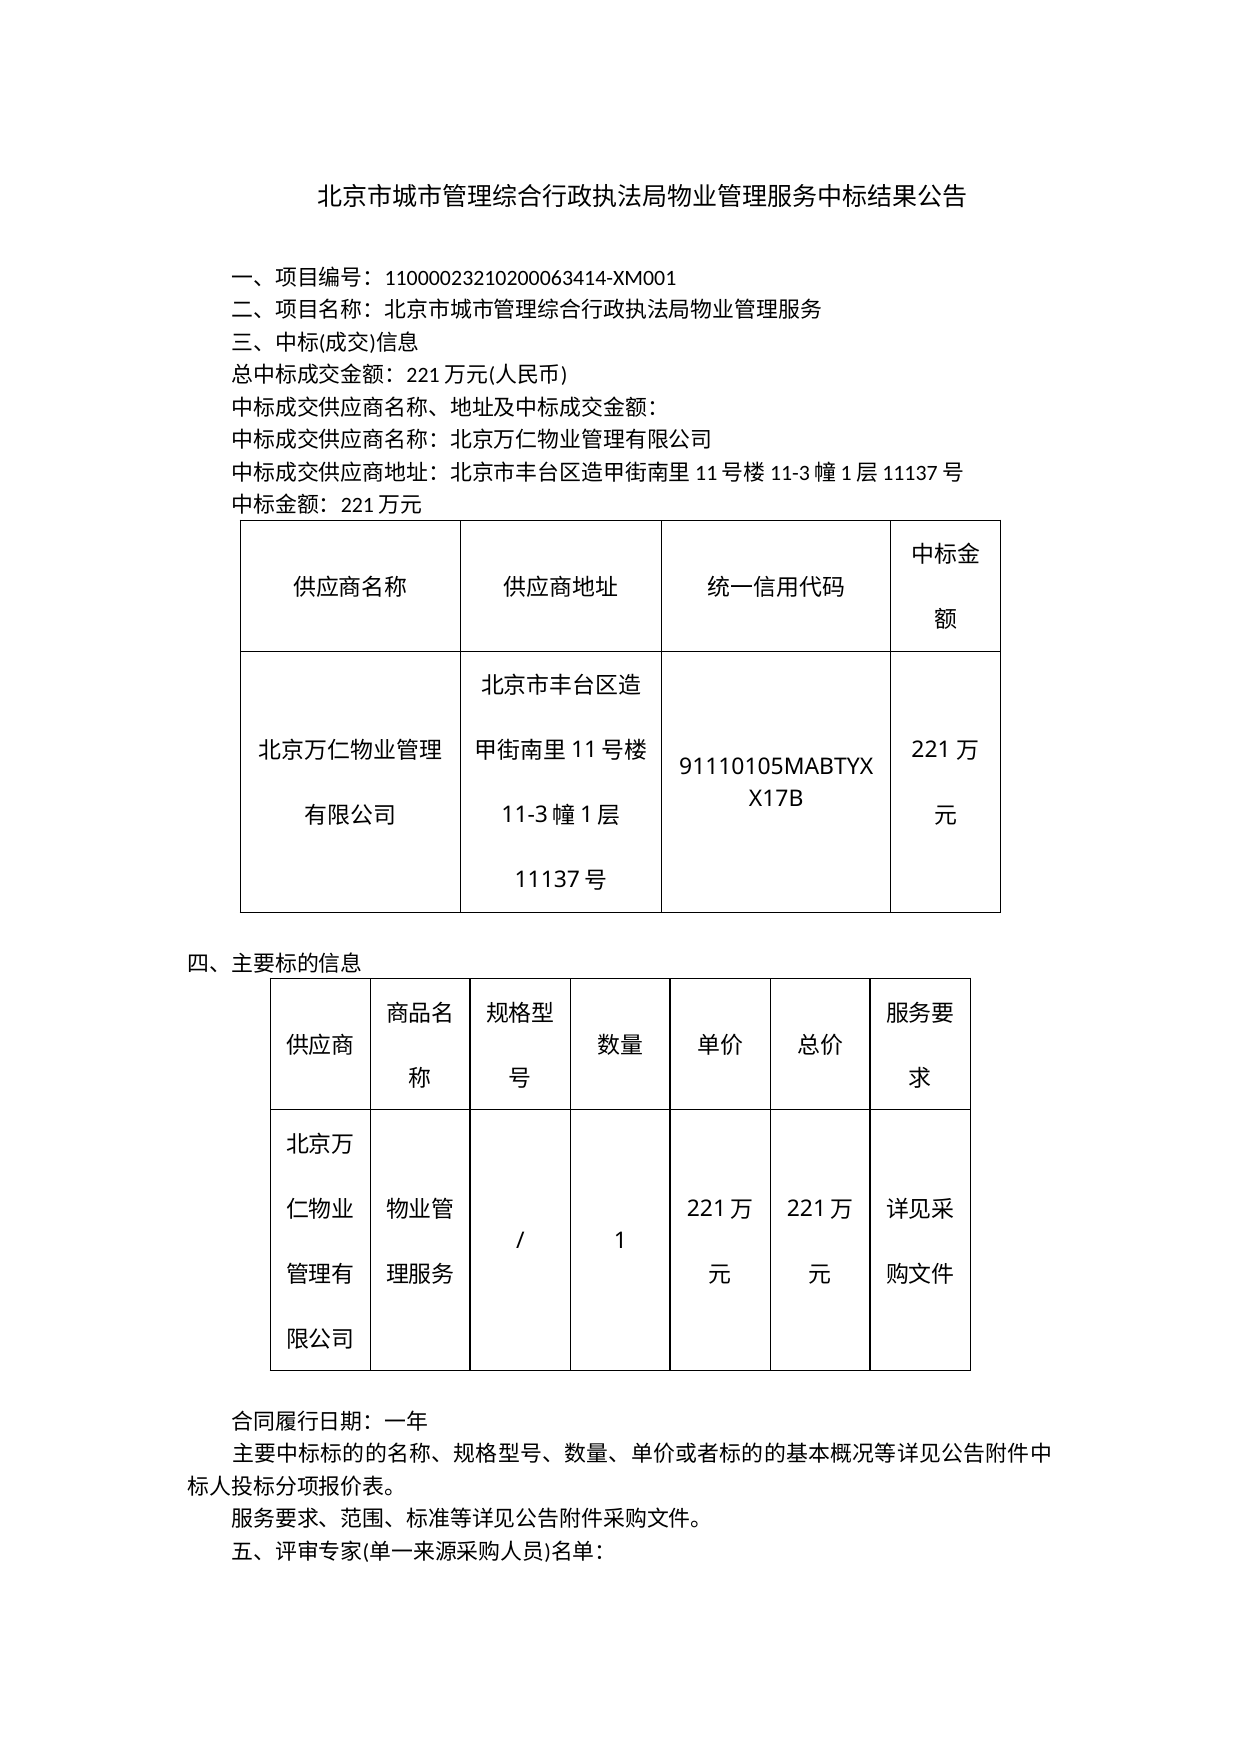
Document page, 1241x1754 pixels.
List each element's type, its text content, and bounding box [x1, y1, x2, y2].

table_cell 1 [571, 1110, 669, 1370]
table_cell 221万元 [671, 1110, 770, 1370]
table_cell 详见采购文件 [871, 1110, 970, 1370]
text 中标金额：221万元 [187, 487, 1053, 519]
table_header 供应商地址 [461, 521, 661, 651]
text 中标成交供应商名称：北京万仁物业管理有限公司 [187, 422, 1053, 454]
table_cell 物业管理服务 [371, 1110, 469, 1370]
text 中标成交供应商名称、地址及中标成交金额： [187, 389, 1053, 422]
text 二、项目名称：北京市城市管理综合行政执法局物业管理服务 [187, 292, 1053, 324]
table_header 中标金额 [891, 521, 1000, 651]
table_cell 221 万元 [891, 652, 1000, 912]
table_cell 91110105MABTYXX17B [662, 652, 890, 912]
table_header 供应商名称 [241, 521, 460, 651]
text 合同履行日期：一年 [187, 1403, 1053, 1436]
table_header 总价 [771, 979, 869, 1109]
text 中标成交供应商地址：北京市丰台区造甲街南里11号楼11-3幢1层11137号 [187, 454, 1053, 487]
text 北京市城市管理综合行政执法局物业管理服务中标结果公告 [187, 162, 1053, 227]
table_cell 221万元 [771, 1110, 869, 1370]
table_header 数量 [571, 979, 669, 1109]
text 总中标成交金额：221 万元(人民币) [187, 357, 1053, 389]
list 主要标的信息 [187, 945, 1053, 978]
text 五、评审专家(单一来源采购人员)名单： [187, 1533, 1053, 1566]
text 主要中标标的的名称、规格型号、数量、单价或者标的的基本概况等详见公告附件中标人投标分项报价表。 [187, 1436, 1053, 1501]
table_header 商品名称 [371, 979, 469, 1109]
text 三、中标(成交)信息 [187, 324, 1053, 357]
table_header 单价 [671, 979, 770, 1109]
table_header 规格型号 [471, 979, 570, 1109]
table_cell 北京万仁物业管理有限公司 [271, 1110, 370, 1370]
table_cell 北京市丰台区造甲街南里11号楼11-3幢1层11137号 [461, 652, 661, 912]
table_header 服务要求 [871, 979, 970, 1109]
table_header 统一信用代码 [662, 521, 890, 651]
table_header 供应商 [271, 979, 370, 1109]
text 服务要求、范围、标准等详见公告附件采购文件。 [187, 1501, 1053, 1533]
text 一、项目编号：11000023210200063414-XM001 [187, 259, 1053, 292]
table_cell / [471, 1110, 570, 1370]
table_cell 北京万仁物业管理有限公司 [241, 652, 460, 912]
